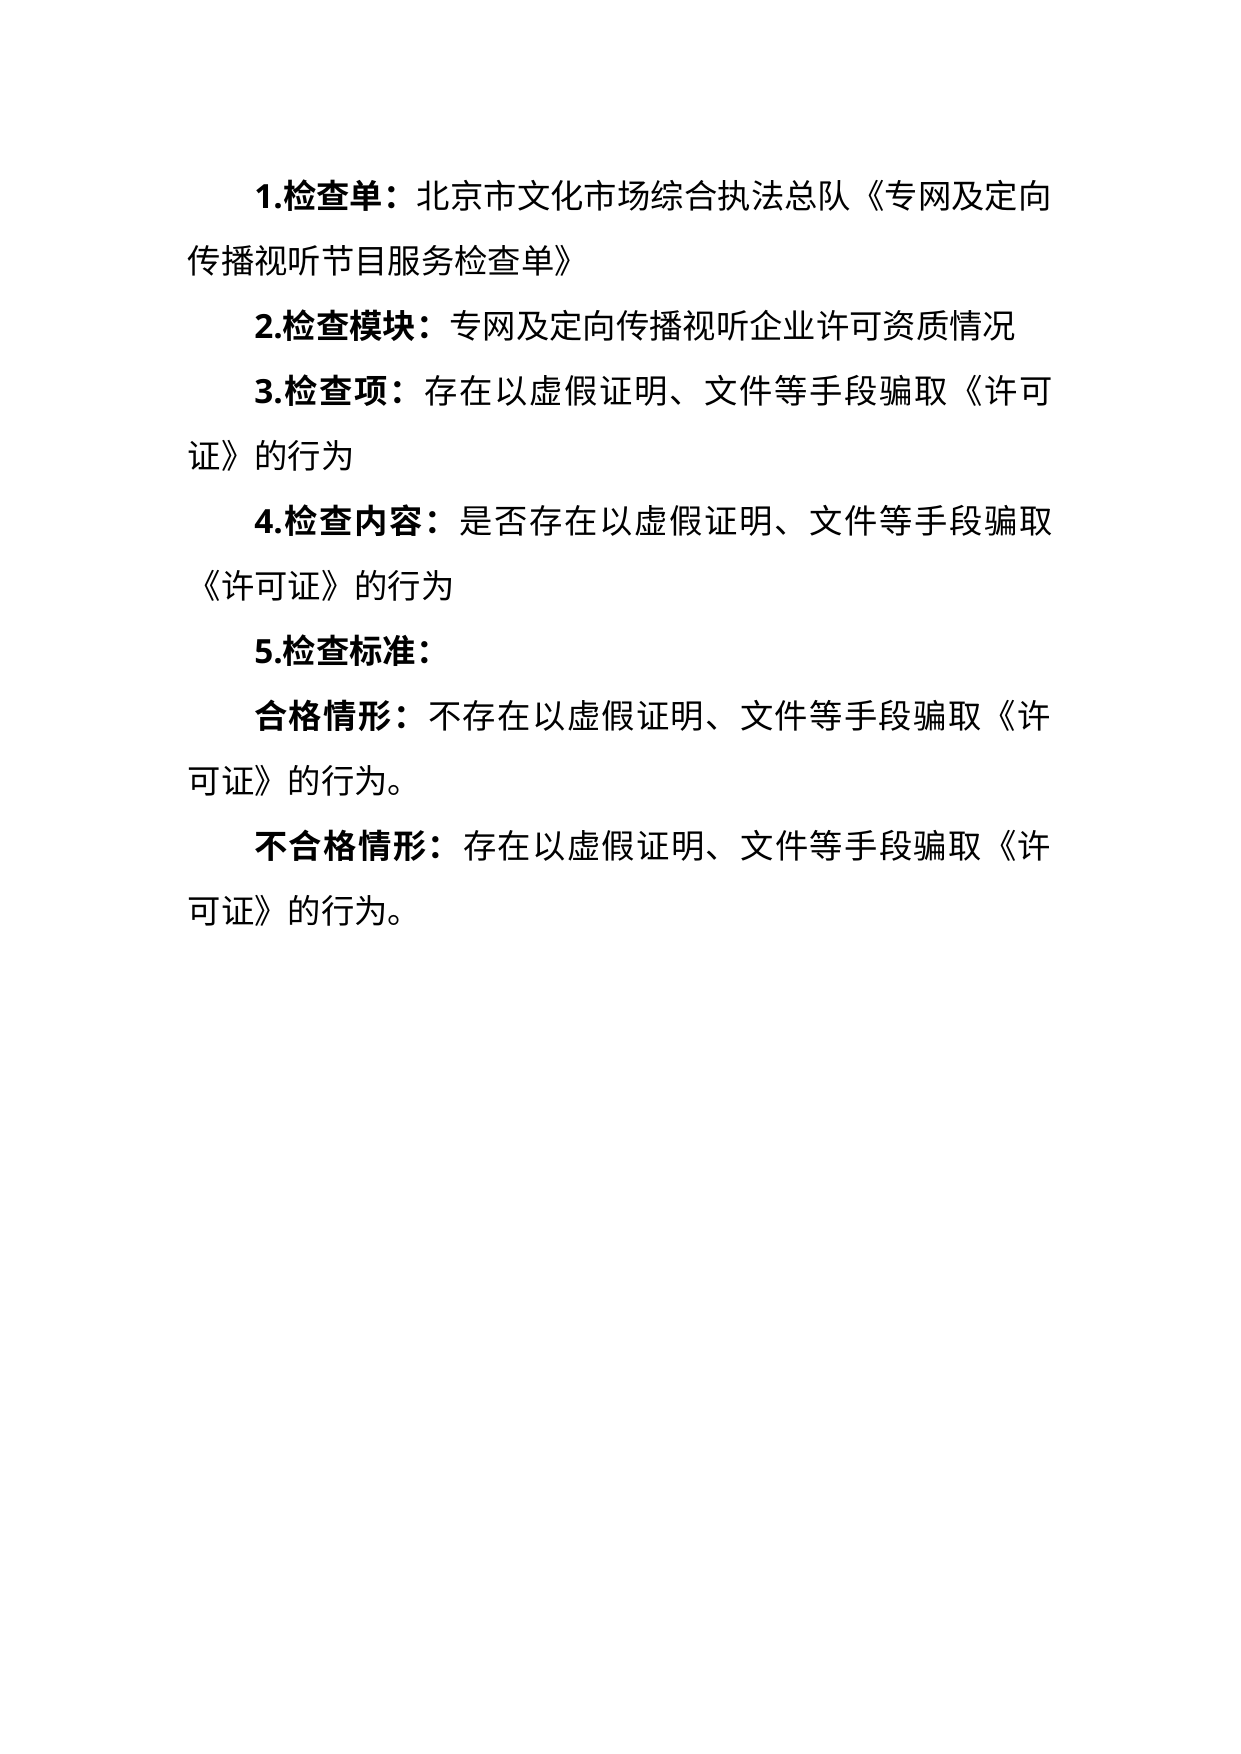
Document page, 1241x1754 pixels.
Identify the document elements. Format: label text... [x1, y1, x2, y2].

text 3.检查项：存在以虚假证明、文件等手段骗取《许可证》的行为 [187, 357, 1053, 487]
text 1.检查单：北京市文化市场综合执法总队《专网及定向传播视听节目服务检查单》 [187, 162, 1053, 292]
text 4.检查内容：是否存在以虚假证明、文件等手段骗取《许可证》的行为 [187, 487, 1053, 617]
text 2.检查模块：专网及定向传播视听企业许可资质情况 [187, 292, 1053, 357]
text 5.检查标准： [187, 617, 1053, 682]
text 合格情形：不存在以虚假证明、文件等手段骗取《许可证》的行为。 [187, 682, 1053, 812]
text 不合格情形：存在以虚假证明、文件等手段骗取《许可证》的行为。 [187, 812, 1053, 942]
